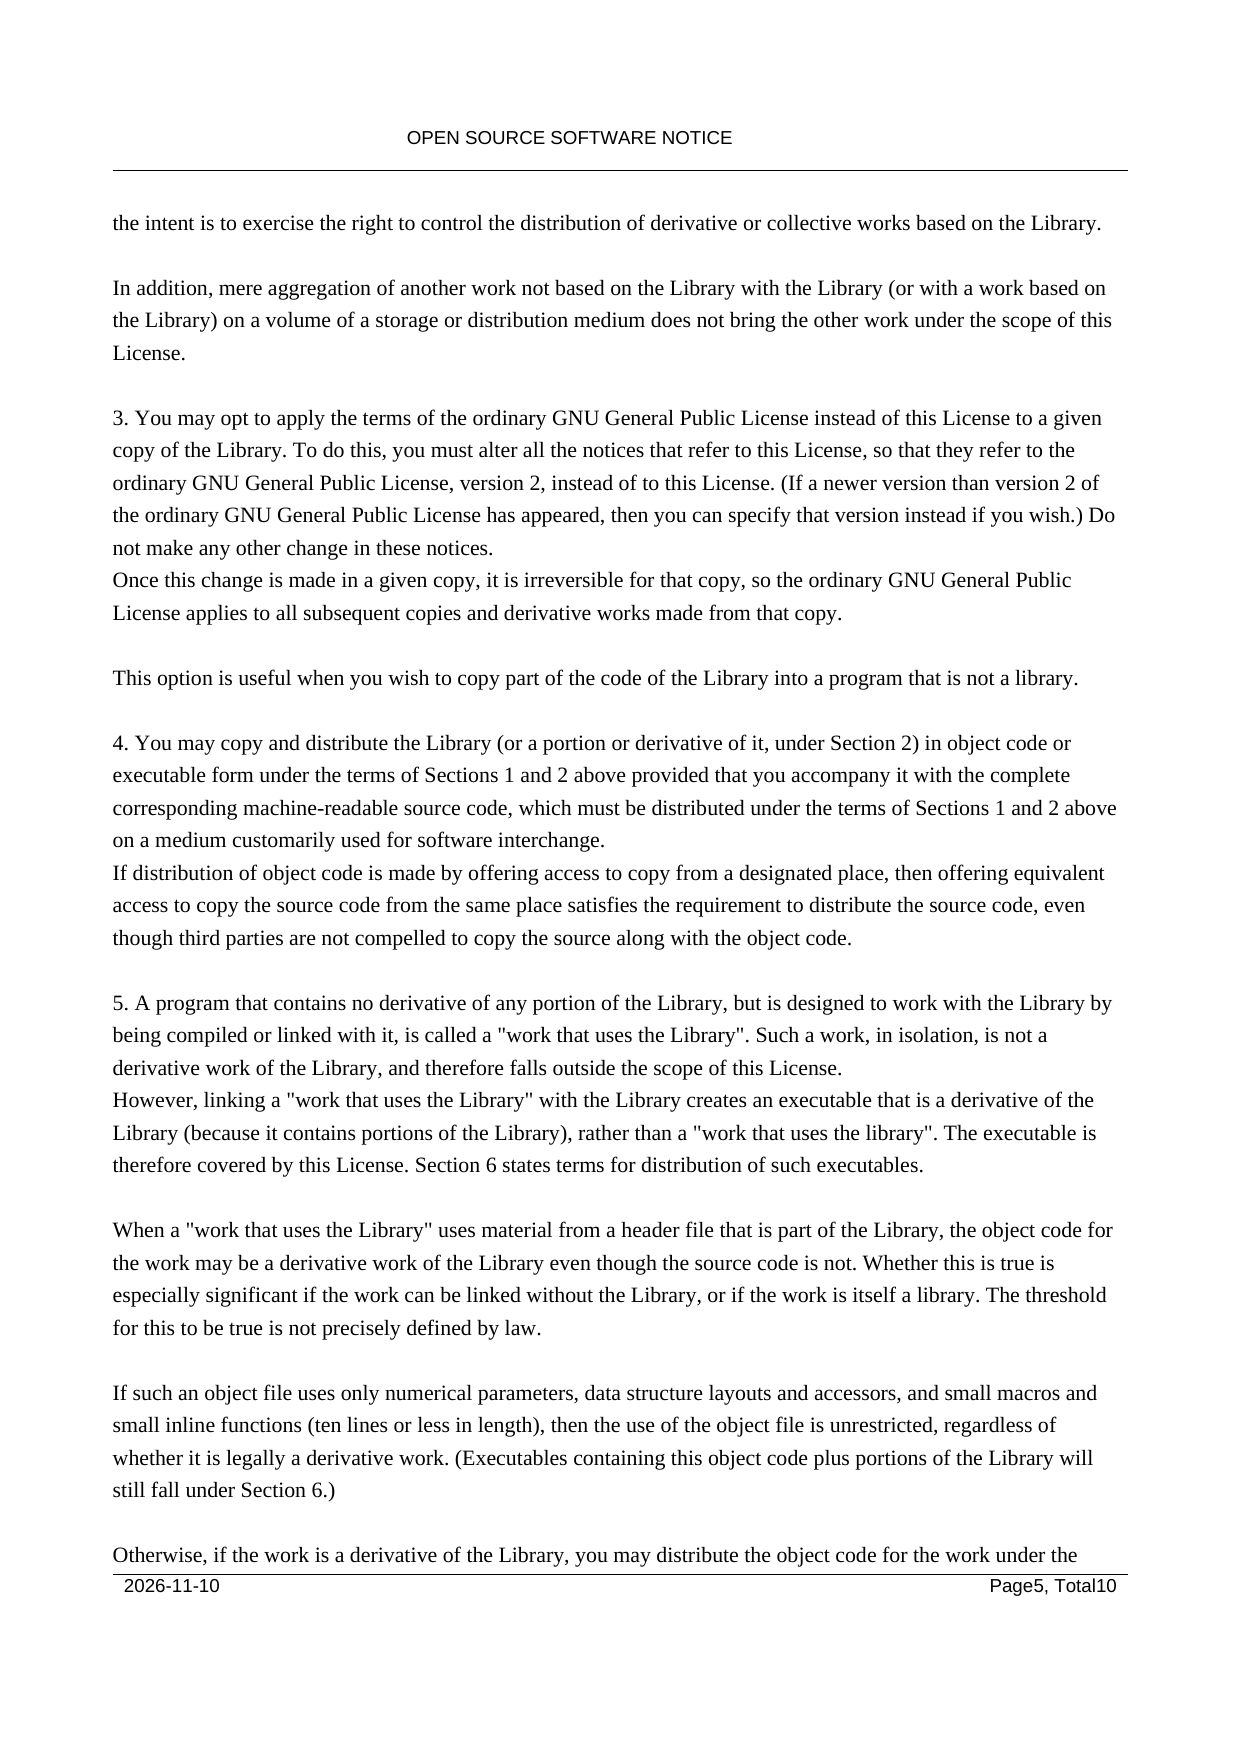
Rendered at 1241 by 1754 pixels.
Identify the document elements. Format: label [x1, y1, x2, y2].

text [112, 206, 1128, 1571]
